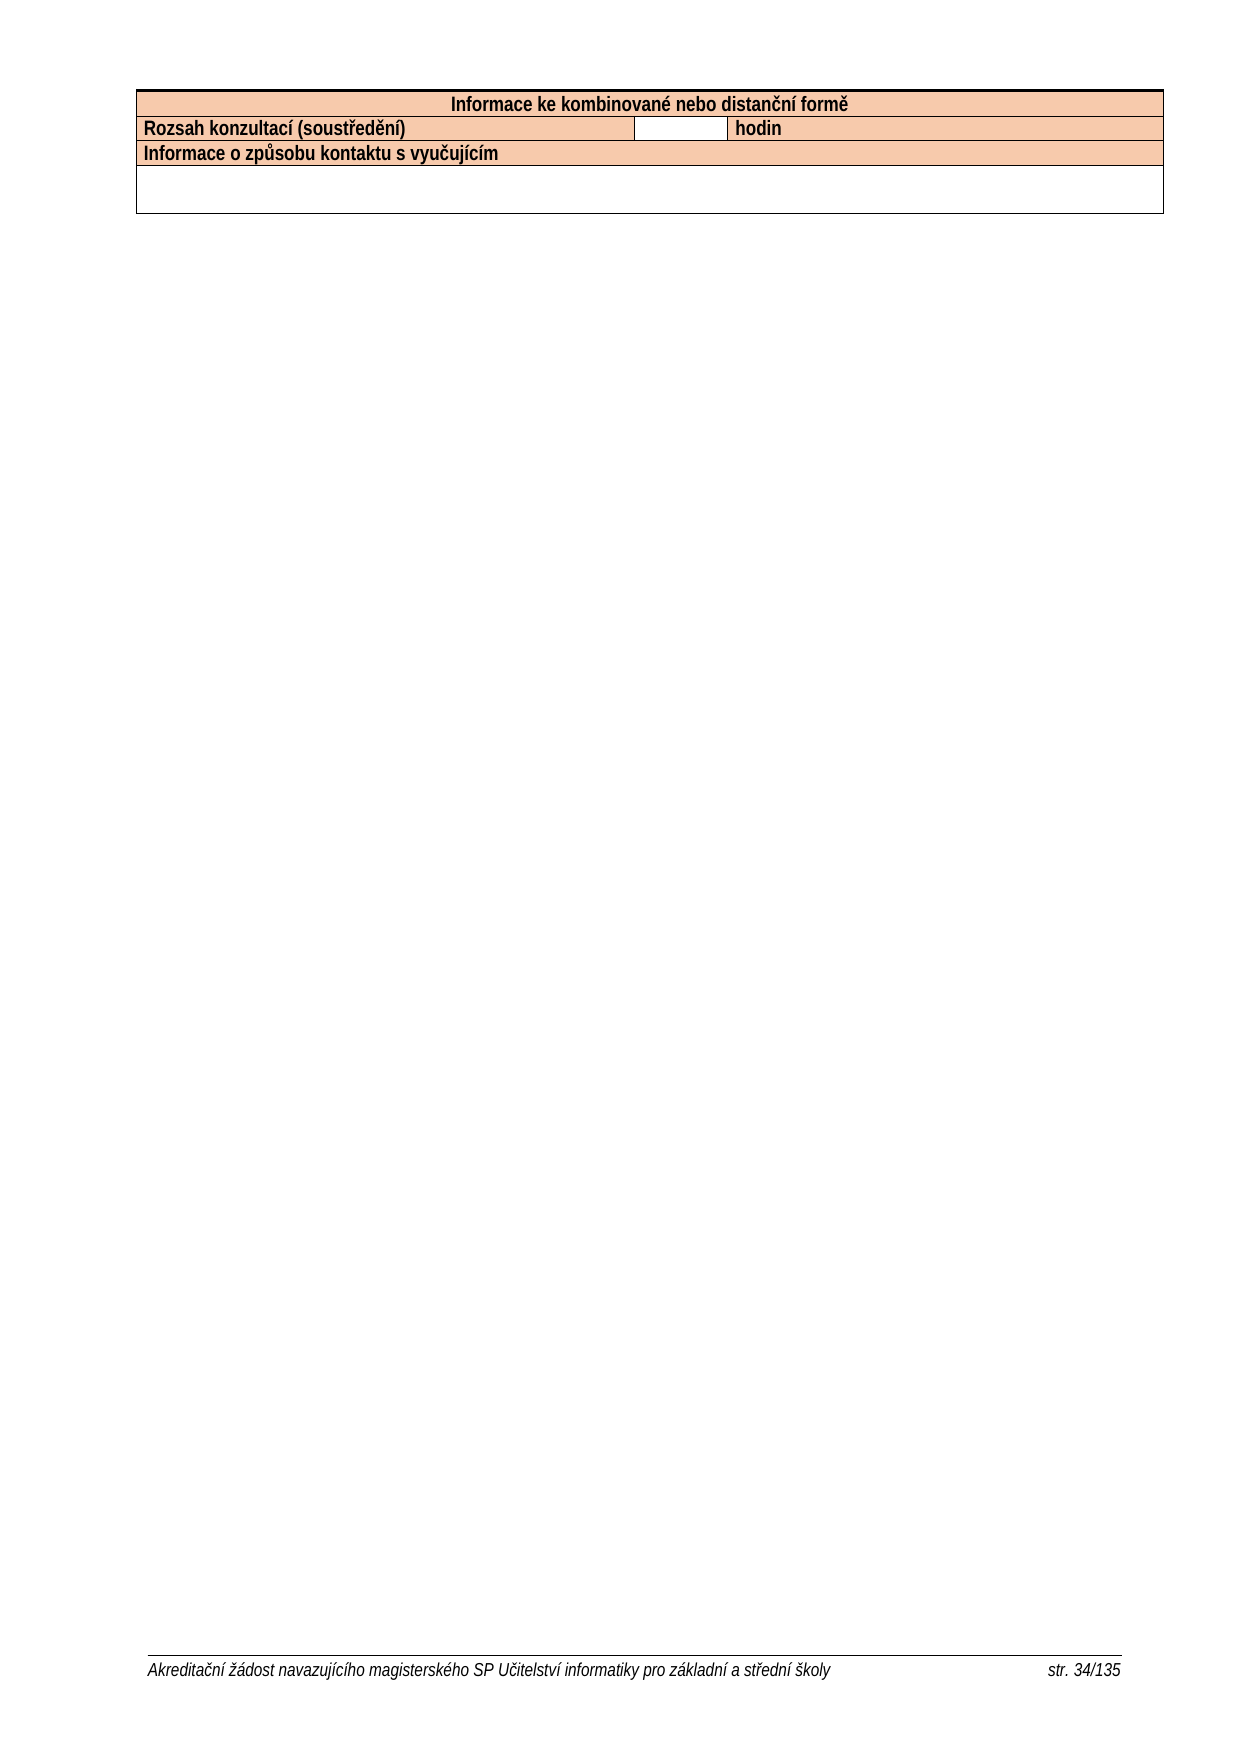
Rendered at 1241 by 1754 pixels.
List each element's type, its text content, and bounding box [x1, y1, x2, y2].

table_cell [137, 166, 1163, 213]
table_cell hodin [728, 117, 1163, 140]
table_cell Informace ke kombinované nebo distanční formě [137, 92, 1163, 116]
table_cell Informace o způsobu kontaktu s vyučujícím [137, 141, 1163, 165]
table_cell [635, 117, 727, 140]
table_cell Rozsah konzultací (soustředění) [137, 117, 634, 140]
